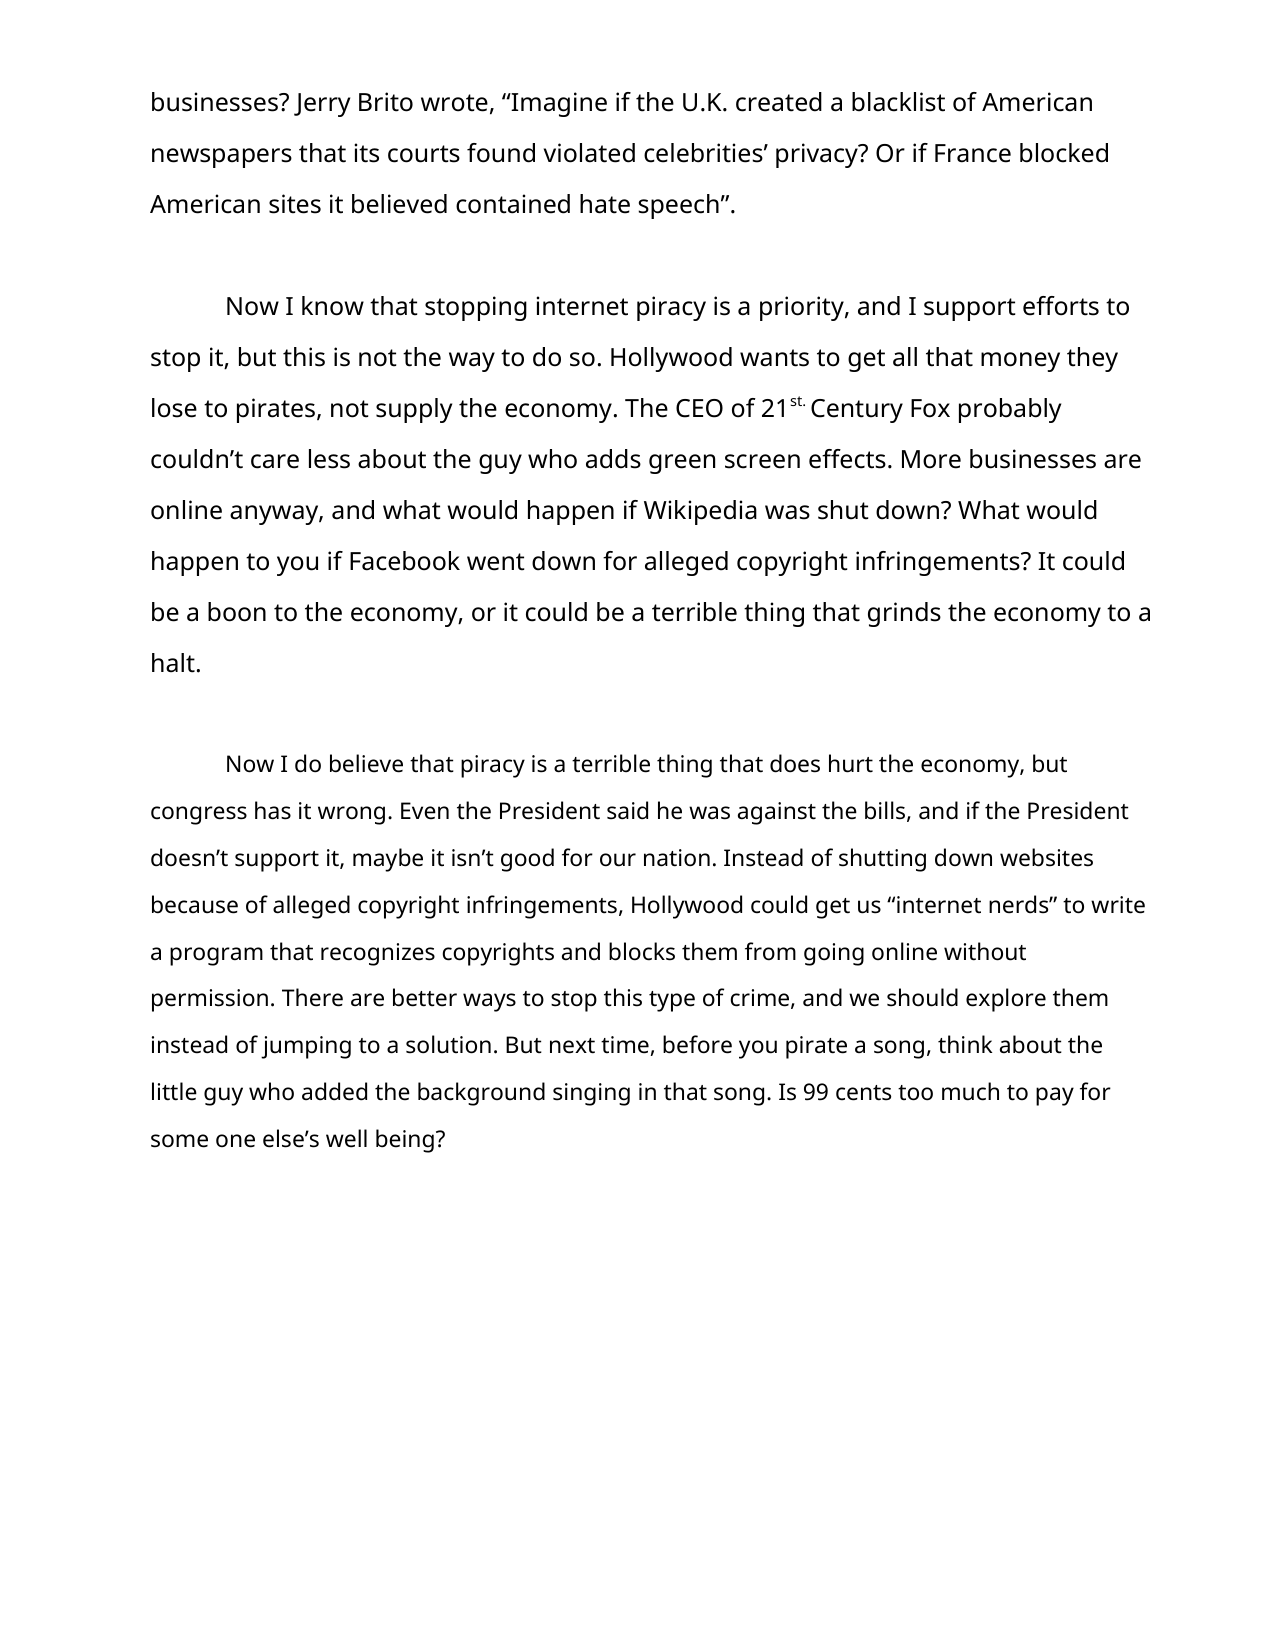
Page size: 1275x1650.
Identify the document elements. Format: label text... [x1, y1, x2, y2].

text Now I know that stopping internet piracy is a priority, and I support efforts to stop it, but this is not the way to do so. Hollywood wants to get all that money they lose to pirates, not supply the economy. The CEO of 21st. Century Fox probably couldn’t care less about the guy who adds green screen effects. More businesses are online anyway, and what would happen if Wikipedia was shut down? What would happen to you if Facebook went down for alleged copyright infringements? It could be a boon to the economy, or it could be a terrible thing that grinds the economy to a halt. [150, 288, 1153, 680]
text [150, 84, 1153, 221]
text Now I do believe that piracy is a terrible thing that does hurt the economy, but congress has it wrong. Even the President said he was against the bills, and if the President doesn’t support it, maybe it isn’t good for our nation. Instead of shutting down websites because of alleged copyright infringements, Hollywood could get us “internet nerds” to write a program that recognizes copyrights and blocks them from going online without permission. There are better ways to stop this type of crime, and we should explore them instead of jumping to a solution. But next time, before you pirate a song, think about the little guy who added the background singing in that song. Is 99 cents too much to pay for some one else’s well being? [150, 748, 1153, 1154]
